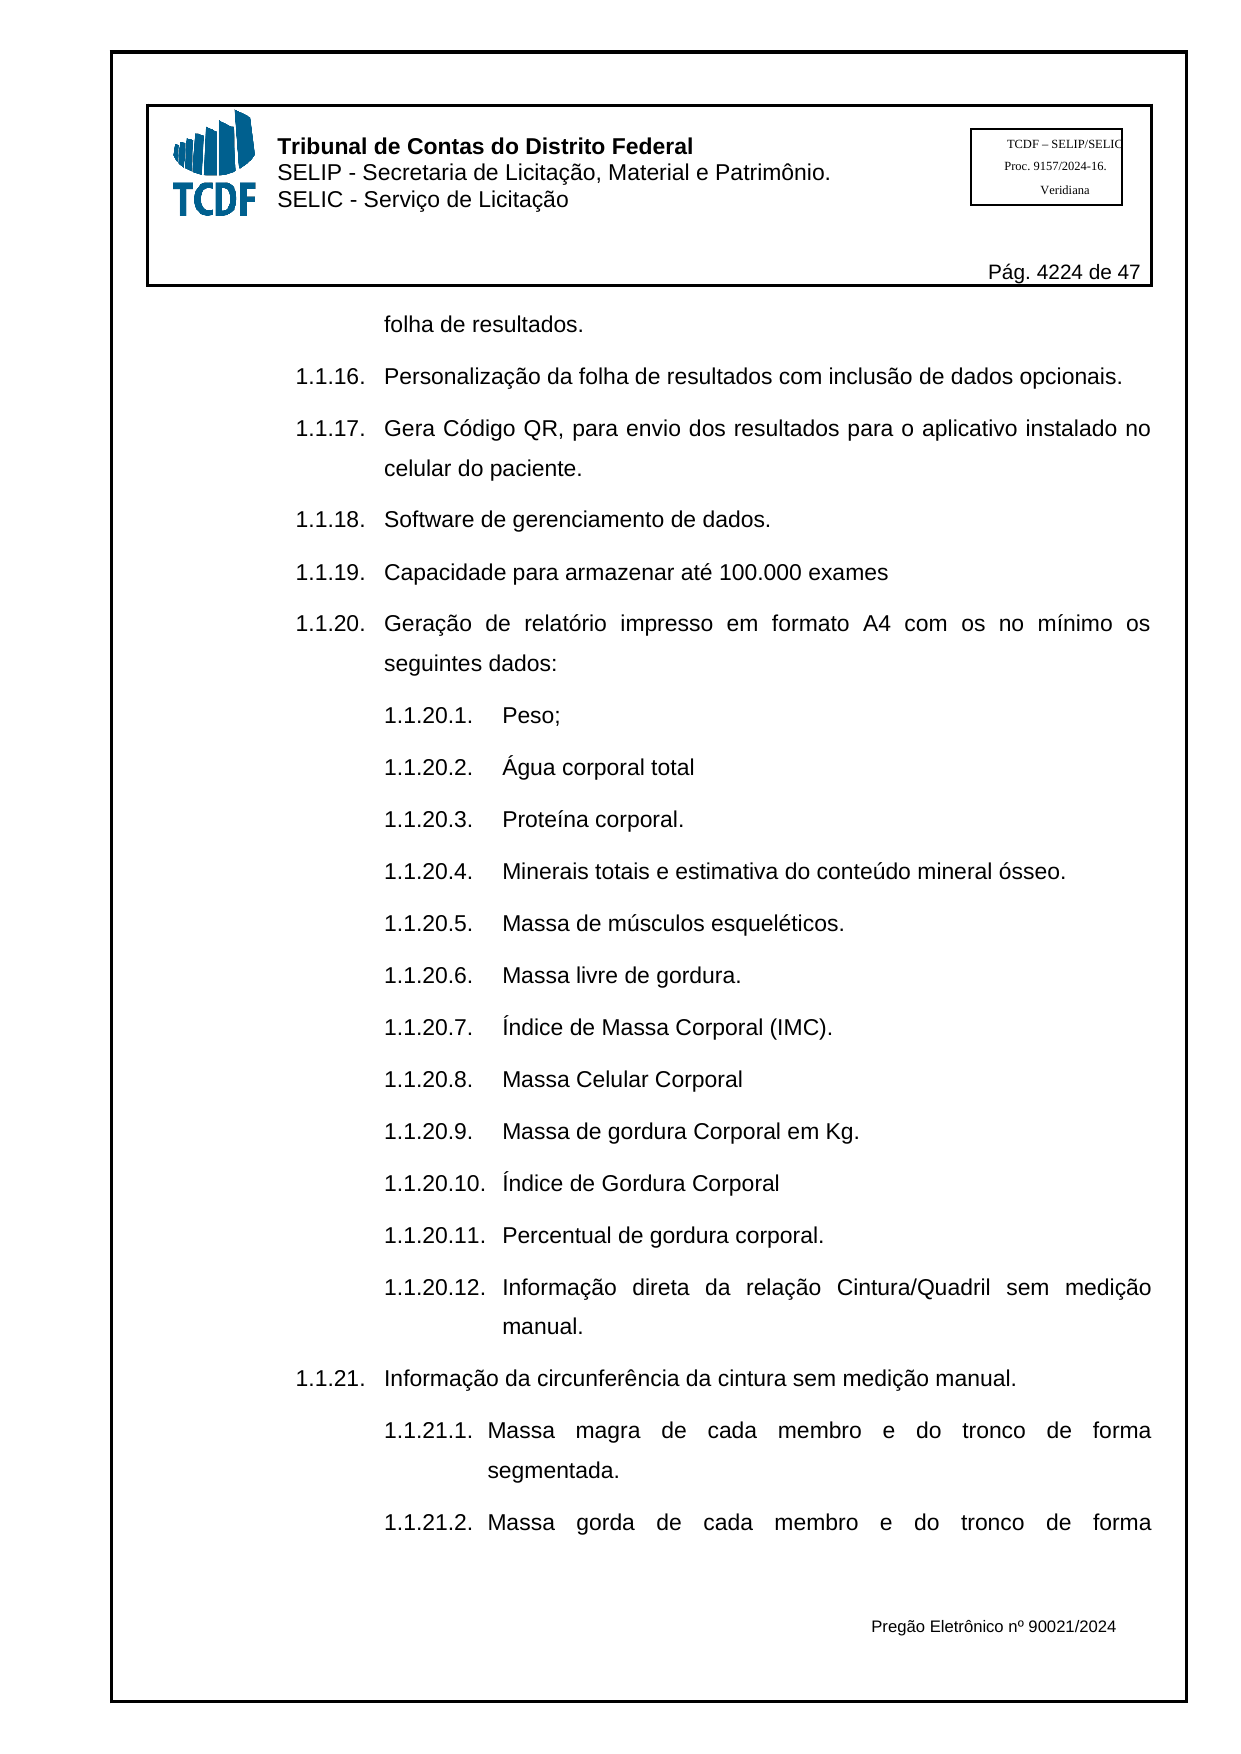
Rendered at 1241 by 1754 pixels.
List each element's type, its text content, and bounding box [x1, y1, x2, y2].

list Massa de gordura Corporal em Kg. [384, 1118, 1152, 1144]
list Personalização da folha de resultados com inclusão de dados opcionais. [295, 363, 1152, 389]
picture [158, 107, 270, 218]
list Água corporal total [384, 754, 1152, 780]
list Índice de Massa Corporal (IMC). [384, 1014, 1152, 1040]
list Proteína corporal. [384, 806, 1152, 832]
list Minerais totais e estimativa do conteúdo mineral ósseo. [384, 858, 1152, 884]
list Massa de músculos esqueléticos. [384, 910, 1152, 936]
list Software de gerenciamento de dados. [295, 506, 1152, 533]
list Informação da circunferência da cintura sem medição manual. [295, 1365, 1152, 1391]
list Índice de Gordura Corporal [384, 1170, 1152, 1196]
list Massa magra de cada membro e do tronco de forma segmentada. [384, 1417, 1152, 1483]
list Massa Celular Corporal [384, 1066, 1152, 1092]
list Massa livre de gordura. [384, 962, 1152, 988]
list Massa gorda de cada membro e do tronco de forma segmentada. [384, 1508, 1152, 1535]
list Geração de relatório impresso em formato A4 com os no mínimo os seguintes dados: [295, 610, 1152, 676]
list Informação direta da relação Cintura/Quadril sem medição manual. [384, 1274, 1152, 1339]
list Integração com servidores WEB, para transferência de dados de dados e folha de resultados. [295, 311, 1152, 337]
list Capacidade para armazenar até 100.000 exames [295, 558, 1152, 585]
list Gera Código QR, para envio dos resultados para o aplicativo instalado no celular do paciente. [295, 415, 1152, 481]
list Percentual de gordura corporal. [384, 1222, 1152, 1248]
list Peso; [384, 702, 1152, 728]
